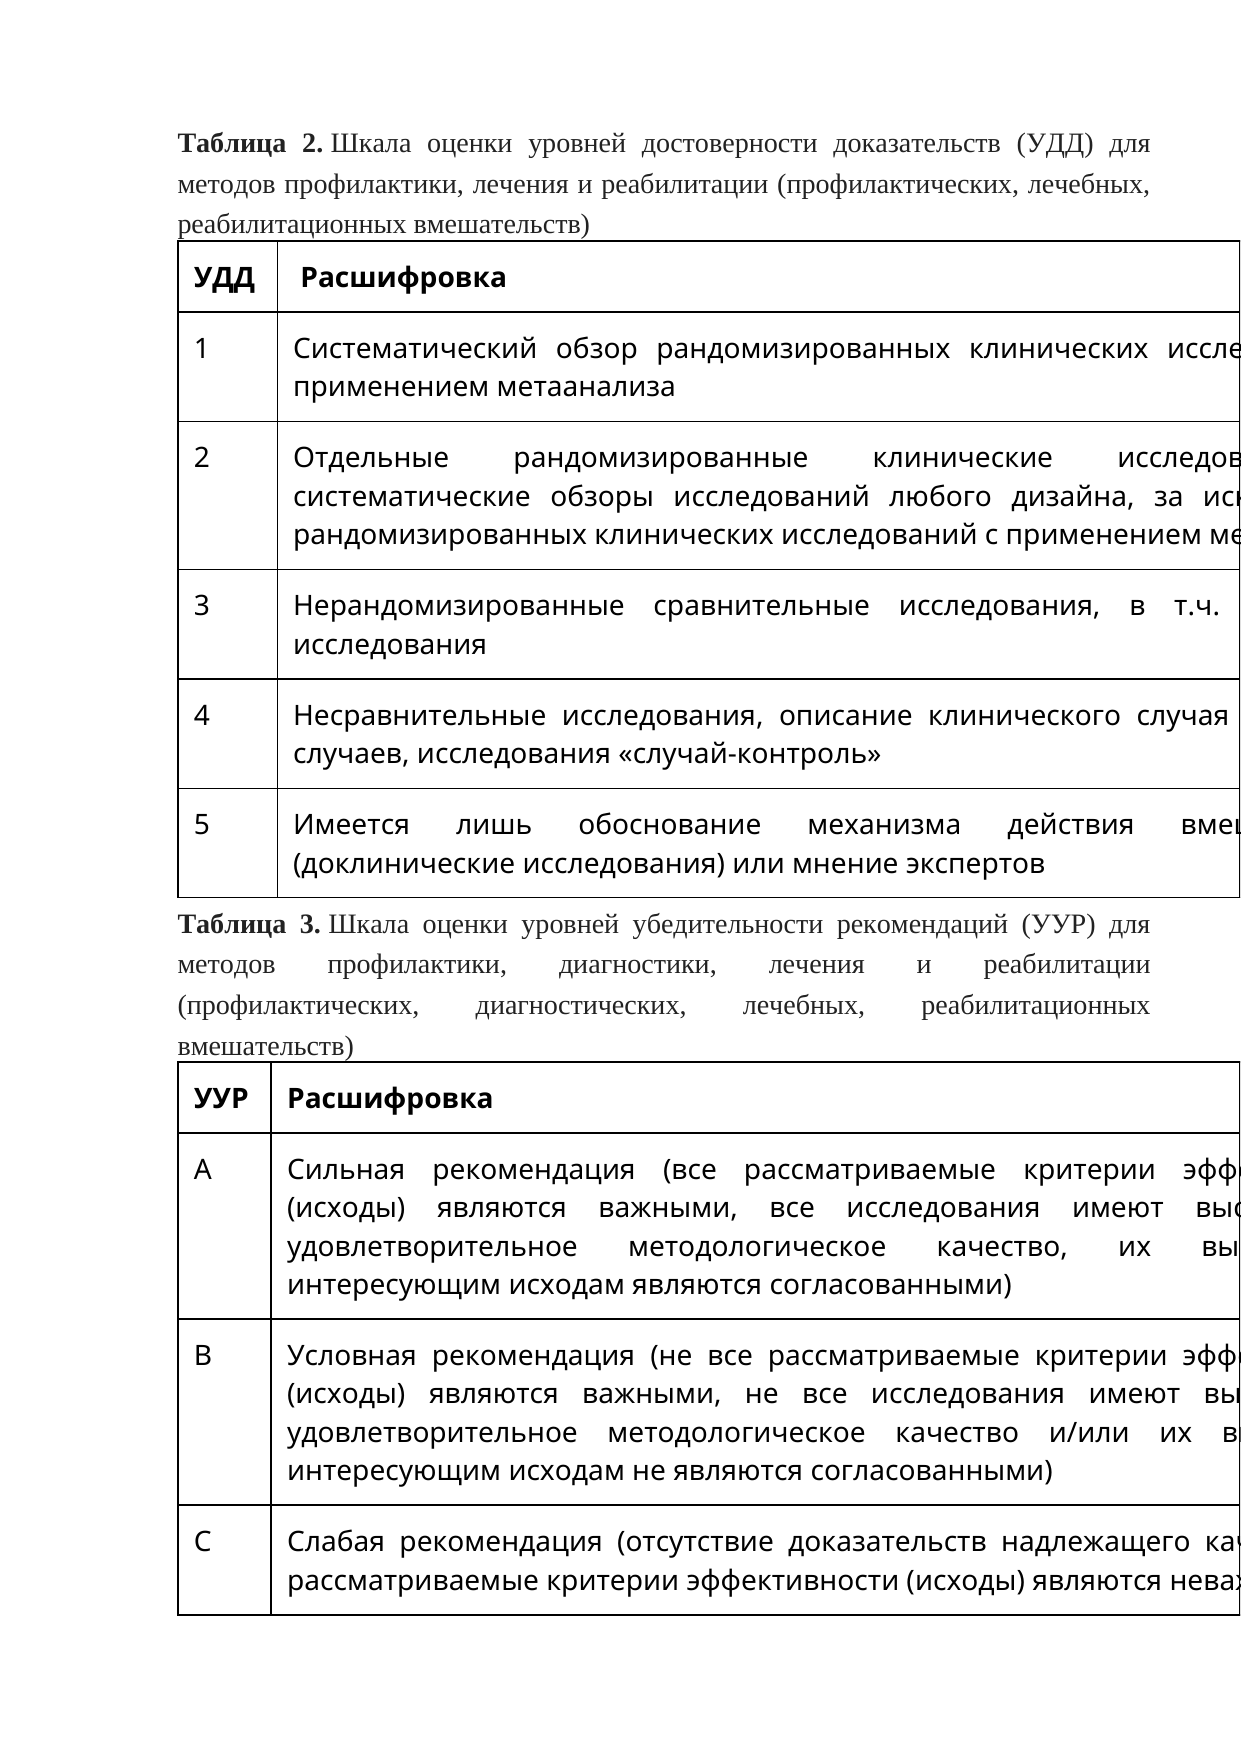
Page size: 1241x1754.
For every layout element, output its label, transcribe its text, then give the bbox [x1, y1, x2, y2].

table_cell Условная рекомендация (не все рассматриваемые критерии эффективности (исходы) являются важными, не все исследования имеют высокое или удовлетворительное методологическое качество и/или их выводы по интересующим исходам не являются согласованными) [272, 1320, 1239, 1504]
text Таблица 3. Шкала оценки уровней убедительности рекомендаций (УУР) для методов профилактики, диагностики, лечения и реабилитации (профилактических, диагностических, лечебных, реабилитационных вмешательств) [177, 898, 1152, 1061]
table_cell Отдельные рандомизированные клинические исследований и систематические обзоры исследований любого дизайна, за исключением рандомизированных клинических исследований с применением метаанализа [278, 422, 1239, 568]
table_cell Имеется лишь обоснование механизма действия вмешательства (доклинические исследования) или мнение экспертов [278, 789, 1239, 897]
table_cell Сильная рекомендация (все рассматриваемые критерии эффективности (исходы) являются важными, все исследования имеют высокое или удовлетворительное методологическое качество, их выводы по интересующим исходам являются согласованными) [272, 1134, 1239, 1318]
table_cell А [179, 1134, 270, 1318]
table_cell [272, 1506, 1239, 1614]
table_cell Несравнительные исследования, описание клинического случая или серии случаев, исследования «случай-контроль» [278, 680, 1239, 787]
table_cell 1 [179, 313, 277, 421]
table_cell 2 [179, 422, 277, 568]
table_cell 5 [179, 789, 277, 897]
table_header УУР [179, 1063, 270, 1132]
table_cell Систематический обзор рандомизированных клинических исследований с применением метаанализа [278, 313, 1239, 421]
table_header Расшифровка [278, 242, 1239, 311]
table_cell Нерандомизированные сравнительные исследования, в т.ч. когортные исследования [278, 570, 1239, 678]
table_header Расшифровка [272, 1063, 1239, 1132]
table_cell 4 [179, 680, 277, 787]
text Таблица 2. Шкала оценки уровней достоверности доказательств (УДД) для методов профилактики, лечения и реабилитации (профилактических, лечебных, реабилитационных вмешательств) [177, 118, 1152, 240]
table_cell С [179, 1506, 270, 1614]
table_cell В [179, 1320, 270, 1504]
table_cell 3 [179, 570, 277, 678]
table_header УДД [179, 242, 277, 311]
